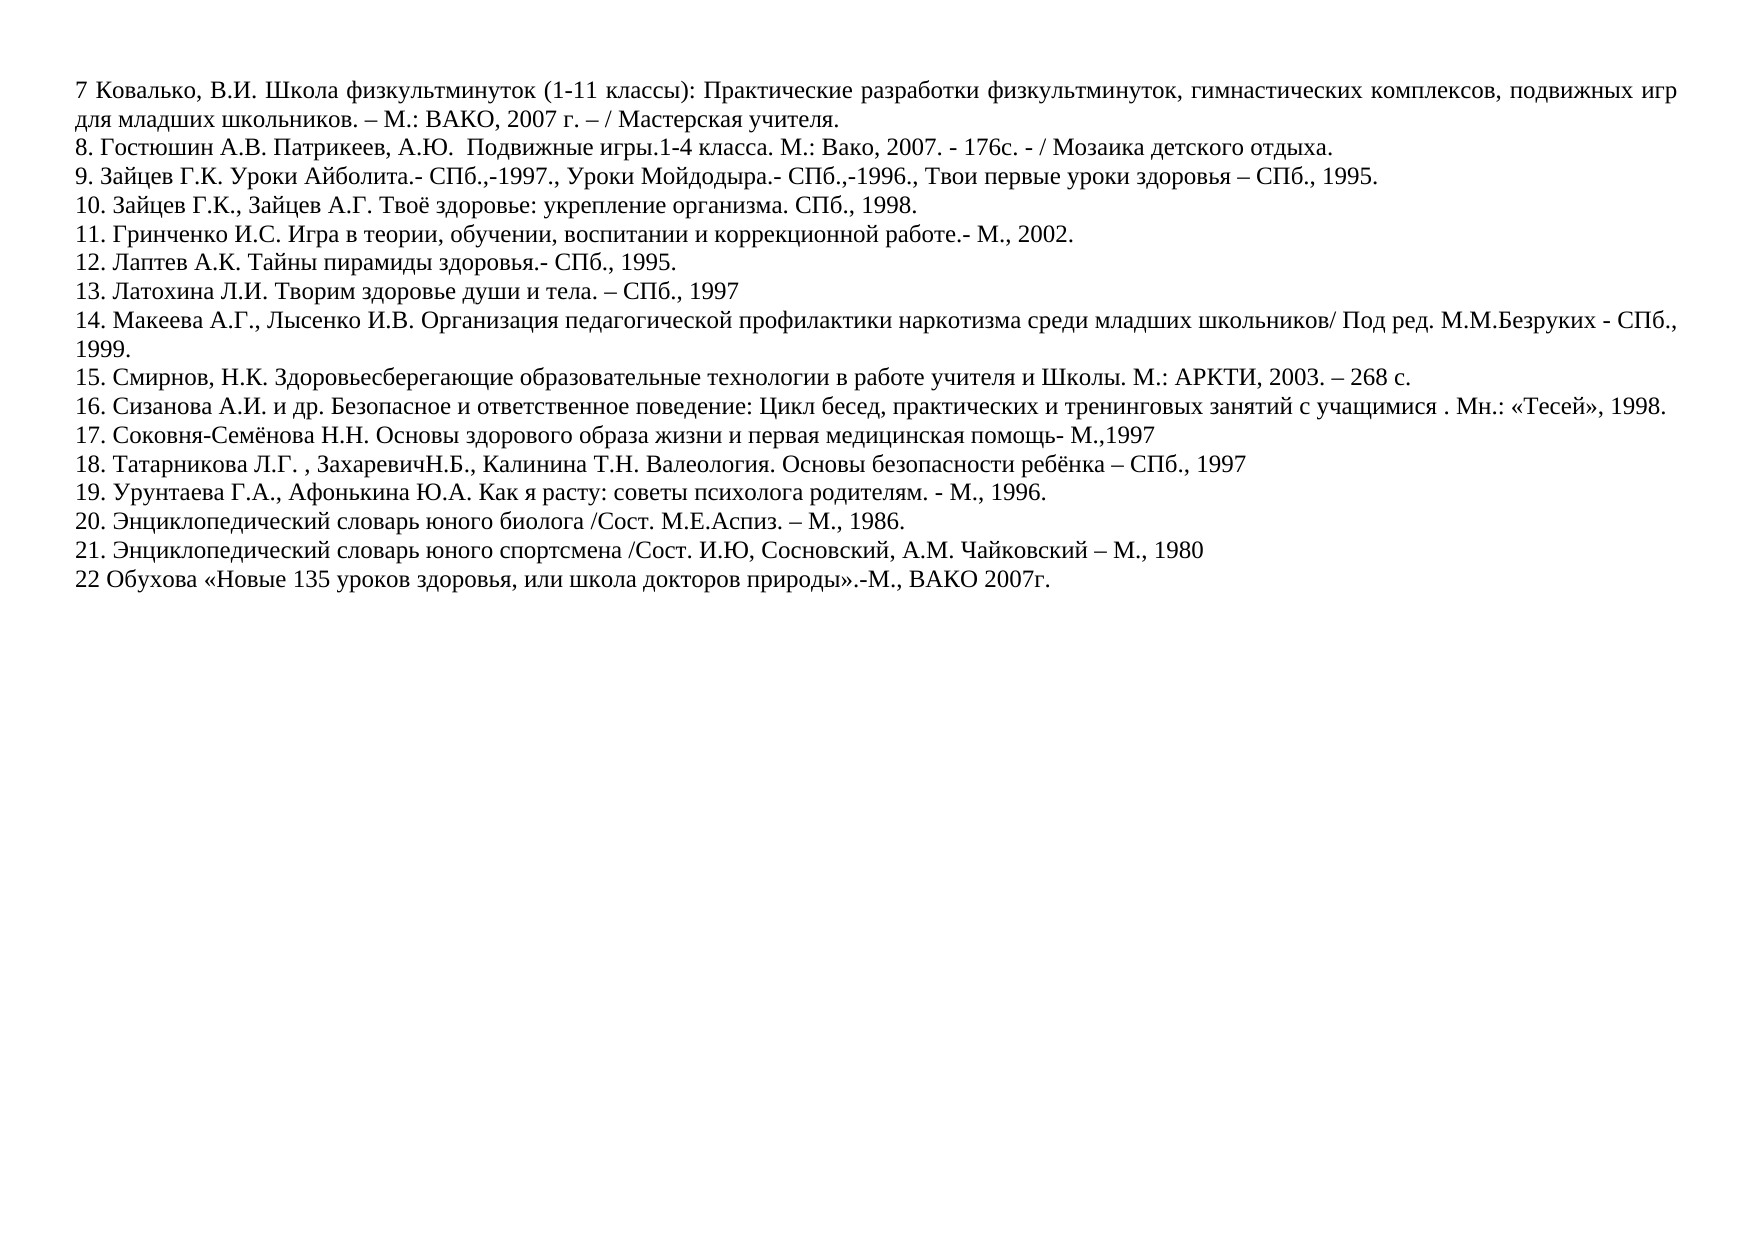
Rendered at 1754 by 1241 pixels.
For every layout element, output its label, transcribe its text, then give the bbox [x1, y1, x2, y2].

text 9. Зайцев Г.К. Уроки Айболита.- СПб.,-1997., Уроки Мойдодыра.- СПб.,-1996., Твои первые уроки здоровья – СПб., 1995. [75, 161, 1679, 190]
text 15. Смирнов, Н.К. Здоровьесберегающие образовательные технологии в работе учителя и Школы. М.: АРКТИ, 2003. – 268 с. [75, 362, 1679, 391]
text 19. Урунтаева Г.А., Афонькина Ю.А. Как я расту: советы психолога родителям. - М., 1996. [75, 477, 1679, 506]
text 8. Гостюшин А.В. Патрикеев, А.Ю. Подвижные игры.1-4 класса. М.: Вако, 2007. - 176с. - / Мозаика детского отдыха. [75, 132, 1679, 161]
text 17. Соковня-Семёнова Н.Н. Основы здорового образа жизни и первая медицинская помощь- М.,1997 [75, 420, 1679, 449]
text 13. Латохина Л.И. Творим здоровье души и тела. – СПб., 1997 [75, 276, 1679, 305]
text 7 Ковалько, В.И. Школа физкультминуток (1-11 классы): Практические разработки физкультминуток, гимнастических комплексов, подвижных игр для младших школьников. – М.: ВАКО, . – / Мастерская учителя. [75, 75, 1679, 132]
text 16. Сизанова А.И. и др. Безопасное и ответственное поведение: Цикл бесед, практических и тренинговых занятий с учащимися . Мн.: «Тесей», 1998. [75, 391, 1679, 420]
text 18. Татарникова Л.Г. , ЗахаревичН.Б., Калинина Т.Н. Валеология. Основы безопасности ребёнка – СПб., 1997 [75, 449, 1679, 477]
text 10. Зайцев Г.К., Зайцев А.Г. Твоё здоровье: укрепление организма. СПб., 1998. [75, 190, 1679, 219]
text 14. Макеева А.Г., Лысенко И.В. Организация педагогической профилактики наркотизма среди младших школьников/ Под ред. М.М.Безруких - СПб., 1999. [75, 305, 1679, 362]
text 21. Энциклопедический словарь юного спортсмена /Сост. И.Ю, Сосновский, А.М. Чайковский – М., 1980 [75, 535, 1679, 564]
text 12. Лаптев А.К. Тайны пирамиды здоровья.- СПб., 1995. [75, 247, 1679, 276]
text 22 Обухова «Новые 135 уроков здоровья, или школа докторов природы».-М., ВАКО 2007г. [75, 564, 1679, 592]
text 20. Энциклопедический словарь юного биолога /Сост. М.Е.Аспиз. – М., 1986. [75, 506, 1679, 535]
text 11. Гринченко И.С. Игра в теории, обучении, воспитании и коррекционной работе.- М., 2002. [75, 219, 1679, 247]
